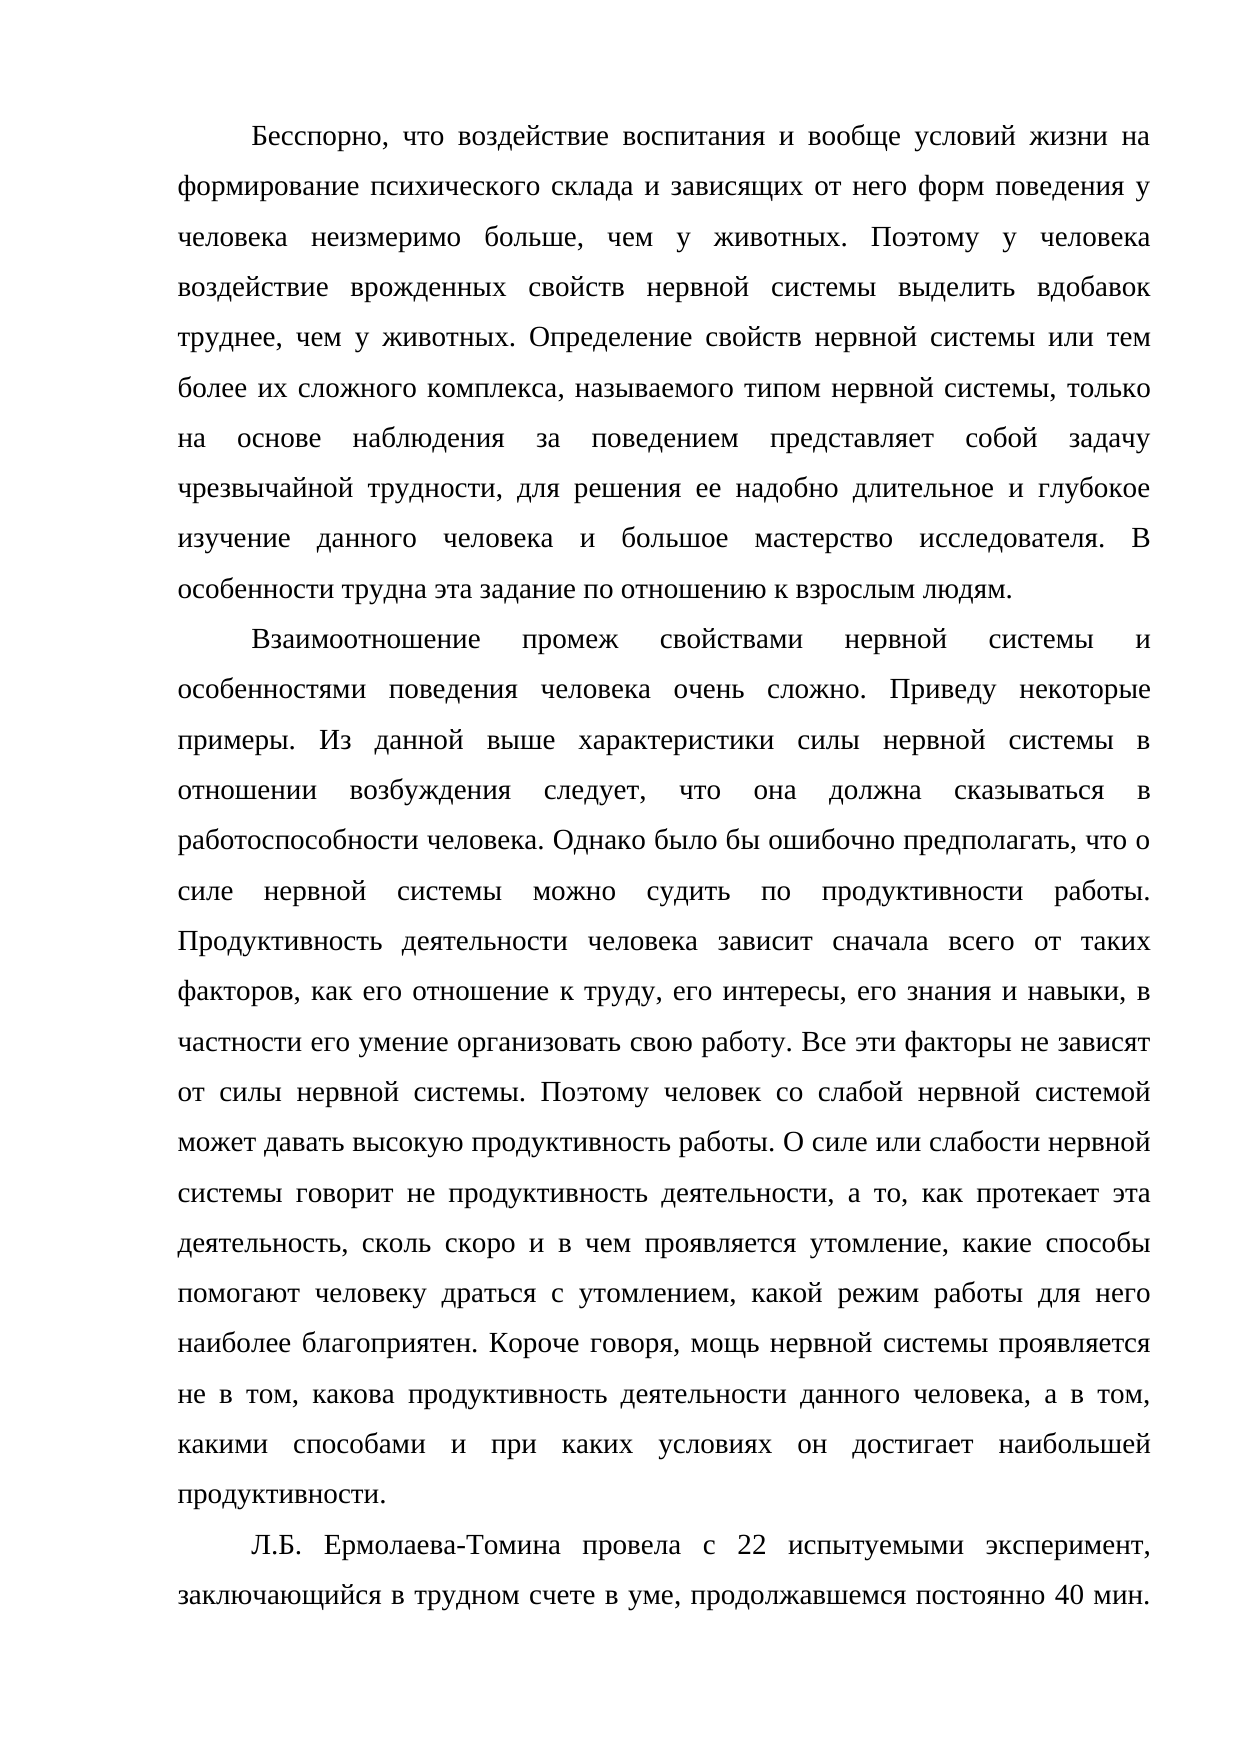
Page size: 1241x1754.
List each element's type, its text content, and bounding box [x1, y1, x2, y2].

text Взаимоотношение промеж свойствами нервной системы и особенностями поведения человека очень сложно. Приведу некоторые примеры. Из данной выше характеристики силы нервной системы в отношении возбуждения следует, что она должна сказываться в работоспособности человека. Однако было бы ошибочно предполагать, что о силе нервной системы можно судить по продуктивности работы. Продуктивность деятельности человека зависит сначала всего от таких факторов, как его отношение к труду, его интересы, его знания и навыки, в частности его умение организовать свою работу. Все эти факторы не зависят от силы нервной системы. Поэтому человек со слабой нервной системой может давать высокую продуктивность работы. О силе или слабости нервной системы говорит не продуктивность деятельности, а то, как протекает эта деятельность, сколь скоро и в чем проявляется утомление, какие способы помогают человеку драться с утомлением, какой режим работы для него наиболее благоприятен. Короче говоря, мощь нервной системы проявляется не в том, какова продуктивность деятельности данного человека, а в том, какими способами и при каких условиях он достигает наибольшей продуктивности. [177, 621, 1152, 1510]
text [177, 1527, 1152, 1611]
text Бесспорно, что воздействие воспитания и вообще условий жизни на формирование психического склада и зависящих от него форм поведения у человека неизмеримо больше, чем у животных. Поэтому у человека воздействие врожденных свойств нервной системы выделить вдобавок труднее, чем у животных. Определение свойств нервной системы или тем более их сложного комплекса, называемого типом нервной системы, только на основе наблюдения за поведением представляет собой задачу чрезвычайной трудности, для решения ее надобно длительное и глубокое изучение данного человека и большое мастерство исследователя. В особенности трудна эта задание по отношению к взрослым людям. [177, 118, 1152, 604]
